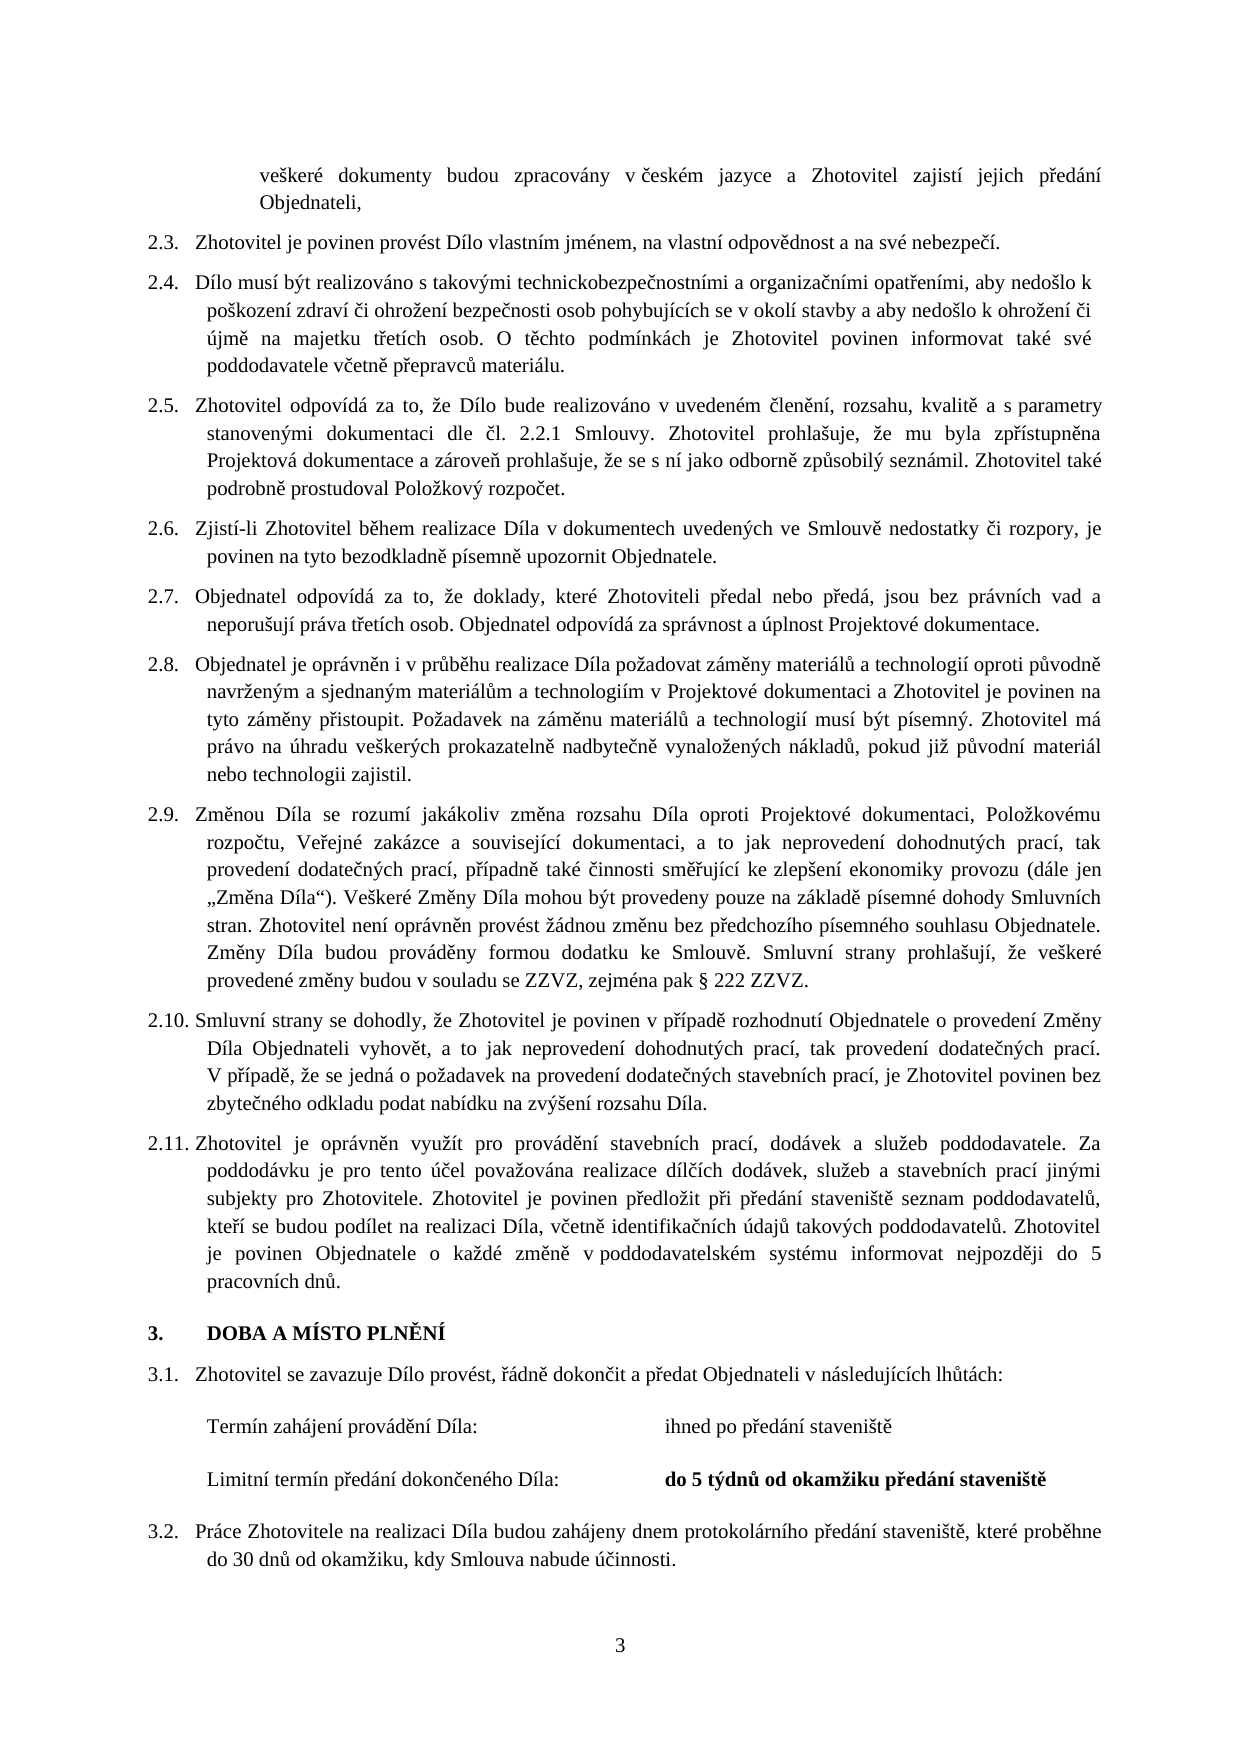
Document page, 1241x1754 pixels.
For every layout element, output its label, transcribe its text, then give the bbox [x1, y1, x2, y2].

list Zhotovitel je oprávněn využít pro provádění stavebních prací, dodávek a služeb poddodavatele. Za poddodávku je pro tento účel považována realizace dílčích dodávek, služeb a stavebních prací jinými subjekty pro Zhotovitele. Zhotovitel je povinen předložit při předání staveniště seznam poddodavatelů, kteří se budou podílet na realizaci Díla, včetně identifikačních údajů takových poddodavatelů. Zhotovitel je povinen Objednatele o každé změně v poddodavatelském systému informovat nejpozději do 5 pracovních dnů. [148, 1131, 1102, 1293]
list Zhotovitel se zavazuje Dílo provést, řádně dokončit a předat Objednateli v následujících lhůtách: [148, 1361, 1102, 1386]
list Práce Zhotovitele na realizaci Díla budou zahájeny dnem protokolárního předání staveniště, které proběhne do 30 dnů od okamžiku, kdy Smlouva nabude účinnosti. [148, 1519, 1102, 1571]
list Dílo musí být realizováno s takovými technickobezpečnostními a organizačními opatřeními, aby nedošlo k poškození zdraví či ohrožení bezpečnosti osob pohybujících se v okolí stavby a aby nedošlo k ohrožení či újmě na majetku třetích osob. O těchto podmínkách je Zhotovitel povinen informovat také své poddodavatele včetně přepravců materiálu. [148, 270, 1093, 377]
list DOBA A MÍSTO PLNĚNÍ [148, 1321, 1102, 1345]
list Zhotovitel je povinen provést Dílo vlastním jménem, na vlastní odpovědnost a na své nebezpečí. [148, 230, 1093, 254]
list Objednatel odpovídá za to, že doklady, které Zhotoviteli předal nebo předá, jsou bez právních vad a neporušují práva třetích osob. Objednatel odpovídá za správnost a úplnost Projektové dokumentace. [148, 584, 1102, 636]
text Limitní termín předání dokončeného Díla: do 5 týdnů od okamžiku předání staveniště [207, 1467, 1102, 1491]
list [192, 162, 1102, 214]
list Zjistí-li Zhotovitel během realizace Díla v dokumentech uvedených ve Smlouvě nedostatky či rozpory, je povinen na tyto bezodkladně písemně upozornit Objednatele. [148, 516, 1102, 568]
list Objednatel je oprávněn i v průběhu realizace Díla požadovat záměny materiálů a technologií oproti původně navrženým a sjednaným materiálům a technologiím v Projektové dokumentaci a Zhotovitel je povinen na tyto záměny přistoupit. Požadavek na záměnu materiálů a technologií musí být písemný. Zhotovitel má právo na úhradu veškerých prokazatelně nadbytečně vynaložených nákladů, pokud již původní materiál nebo technologii zajistil. [148, 652, 1102, 786]
list Smluvní strany se dohodly, že Zhotovitel je povinen v případě rozhodnutí Objednatele o provedení Změny Díla Objednateli vyhovět, a to jak neprovedení dohodnutých prací, tak provedení dodatečných prací. V případě, že se jedná o požadavek na provedení dodatečných stavebních prací, je Zhotovitel povinen bez zbytečného odkladu podat nabídku na zvýšení rozsahu Díla. [148, 1008, 1102, 1115]
list Změnou Díla se rozumí jakákoliv změna rozsahu Díla oproti Projektové dokumentaci, Položkovému rozpočtu, Veřejné zakázce a související dokumentaci, a to jak neprovedení dohodnutých prací, tak provedení dodatečných prací, případně také činnosti směřující ke zlepšení ekonomiky provozu (dále jen „Změna Díla“). Veškeré Změny Díla mohou být provedeny pouze na základě písemné dohody Smluvních stran. Zhotovitel není oprávněn provést žádnou změnu bez předchozího písemného souhlasu Objednatele. Změny Díla budou prováděny formou dodatku ke Smlouvě. Smluvní strany prohlašují, že veškeré provedené změny budou v souladu se ZZVZ, zejména pak § 222 ZZVZ. [148, 802, 1102, 992]
list Zhotovitel odpovídá za to, že Dílo bude realizováno v uvedeném členění, rozsahu, kvalitě a s parametry stanovenými dokumentaci dle čl. 2.2.1 Smlouvy. Zhotovitel prohlašuje, že mu byla zpřístupněna Projektová dokumentace a zároveň prohlašuje, že se s ní jako odborně způsobilý seznámil. Zhotovitel také podrobně prostudoval Položkový rozpočet. [148, 393, 1102, 500]
text Termín zahájení provádění Díla: ihned po předání staveniště [207, 1414, 1102, 1438]
